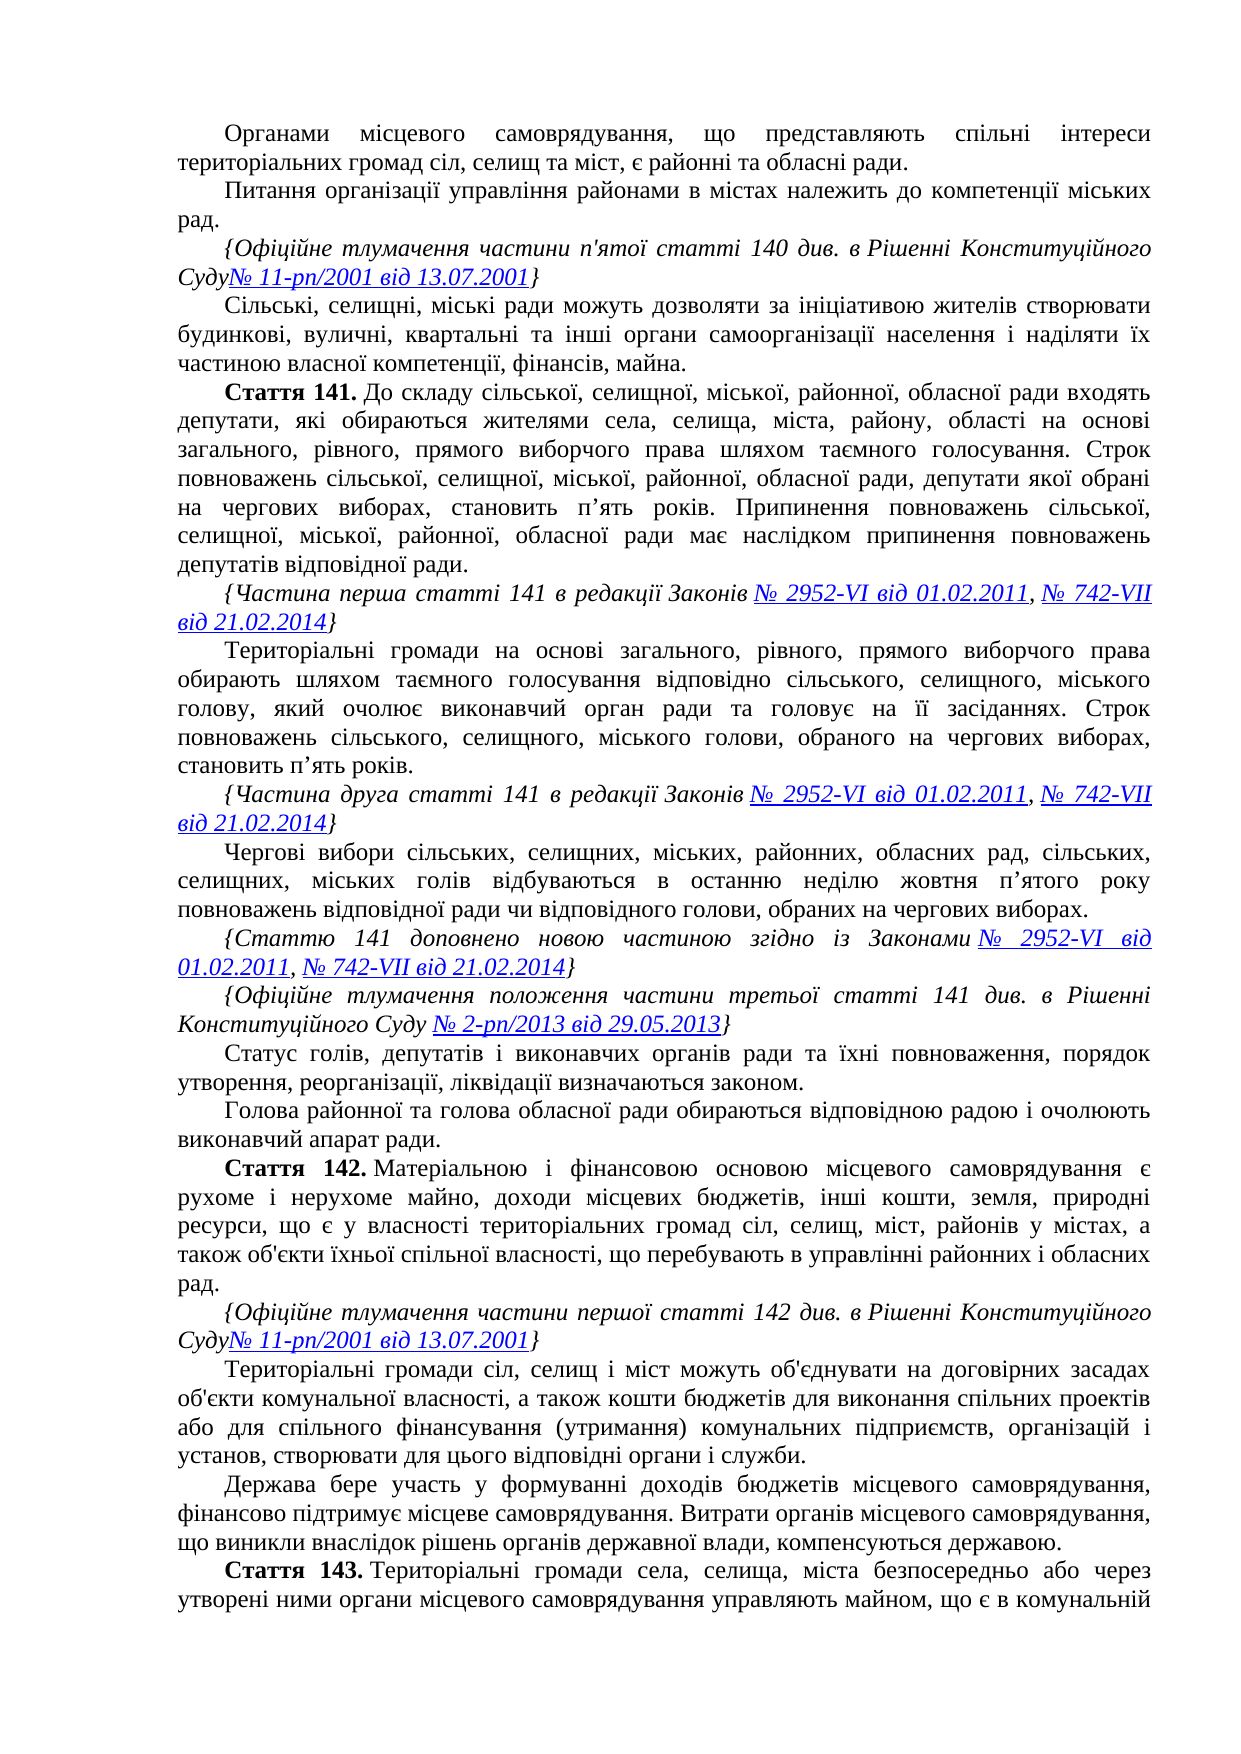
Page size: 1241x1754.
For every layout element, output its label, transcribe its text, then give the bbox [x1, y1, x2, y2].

text {Статтю 141 доповнено новою частиною згідно із Законами № 2952-VI від 01.02.2011, № 742-VII від 21.02.2014} [177, 923, 1152, 981]
text Територіальні громади сіл, селищ і міст можуть об'єднувати на договірних засадах об'єкти комунальної власності, а також кошти бюджетів для виконання спільних проектів або для спільного фінансування (утримання) комунальних підприємств, організацій і установ, створювати для цього відповідні органи і служби. [177, 1354, 1152, 1469]
text Держава бере участь у формуванні доходів бюджетів місцевого самоврядування, фінансово підтримує місцеве самоврядування. Витрати органів місцевого самоврядування, що виникли внаслідок рішень органів державної влади, компенсуються державою. [177, 1469, 1152, 1556]
text {Офіційне тлумачення частини першої статті 142 див. в Рішенні Конституційного Суду№ 11-рп/2001 від 13.07.2001} [177, 1297, 1152, 1354]
text Питання організації управління районами в містах належить до компетенції міських рад. [177, 176, 1152, 233]
text {Офіційне тлумачення частини п'ятої статті 140 див. в Рішенні Конституційного Суду№ 11-рп/2001 від 13.07.2001} [177, 233, 1152, 291]
text {Частина друга статті 141 в редакції Законів № 2952-VI від 01.02.2011, № 742-VII від 21.02.2014} [177, 779, 1152, 837]
text {Частина перша статті 141 в редакції Законів № 2952-VI від 01.02.2011, № 742-VII від 21.02.2014} [177, 578, 1152, 636]
text Територіальні громади на основі загального, рівного, прямого виборчого права обирають шляхом таємного голосування відповідно сільського, селищного, міського голову, який очолює виконавчий орган ради та головує на її засіданнях. Строк повноважень сільського, селищного, міського голови, обраного на чергових виборах, становить п’ять років. [177, 636, 1152, 779]
text Чергові вибори сільських, селищних, міських, районних, обласних рад, сільських, селищних, міських голів відбуваються в останню неділю жовтня п’ятого року повноважень відповідної ради чи відповідного голови, обраних на чергових виборах. [177, 837, 1152, 923]
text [177, 1556, 1152, 1613]
text Органами місцевого самоврядування, що представляють спільні інтереси територіальних громад сіл, селищ та міст, є районні та обласні ради. [177, 118, 1152, 176]
text Голова районної та голова обласної ради обираються відповідною радою і очолюють виконавчий апарат ради. [177, 1096, 1152, 1153]
text Стаття 142. Матеріальною і фінансовою основою місцевого самоврядування є рухоме і нерухоме майно, доходи місцевих бюджетів, інші кошти, земля, природні ресурси, що є у власності територіальних громад сіл, селищ, міст, районів у містах, а також об'єкти їхньої спільної власності, що перебувають в управлінні районних і обласних рад. [177, 1153, 1152, 1297]
text Стаття 141. До складу сільської, селищної, міської, районної, обласної ради входять депутати, які обираються жителями села, селища, міста, району, області на основі загального, рівного, прямого виборчого права шляхом таємного голосування. Строк повноважень сільської, селищної, міської, районної, обласної ради, депутати якої обрані на чергових виборах, становить п’ять років. Припинення повноважень сільської, селищної, міської, районної, обласної ради має наслідком припинення повноважень депутатів відповідної ради. [177, 377, 1152, 578]
text Статус голів, депутатів і виконавчих органів ради та їхні повноваження, порядок утворення, реорганізації, ліквідації визначаються законом. [177, 1038, 1152, 1096]
text {Офіційне тлумачення положення частини третьої статті 141 див. в Рішенні Конституційного Суду № 2-рп/2013 від 29.05.2013} [177, 981, 1152, 1038]
text Сільські, селищні, міські ради можуть дозволяти за ініціативою жителів створювати будинкові, вуличні, квартальні та інші органи самоорганізації населення і наділяти їх частиною власної компетенції, фінансів, майна. [177, 291, 1152, 377]
